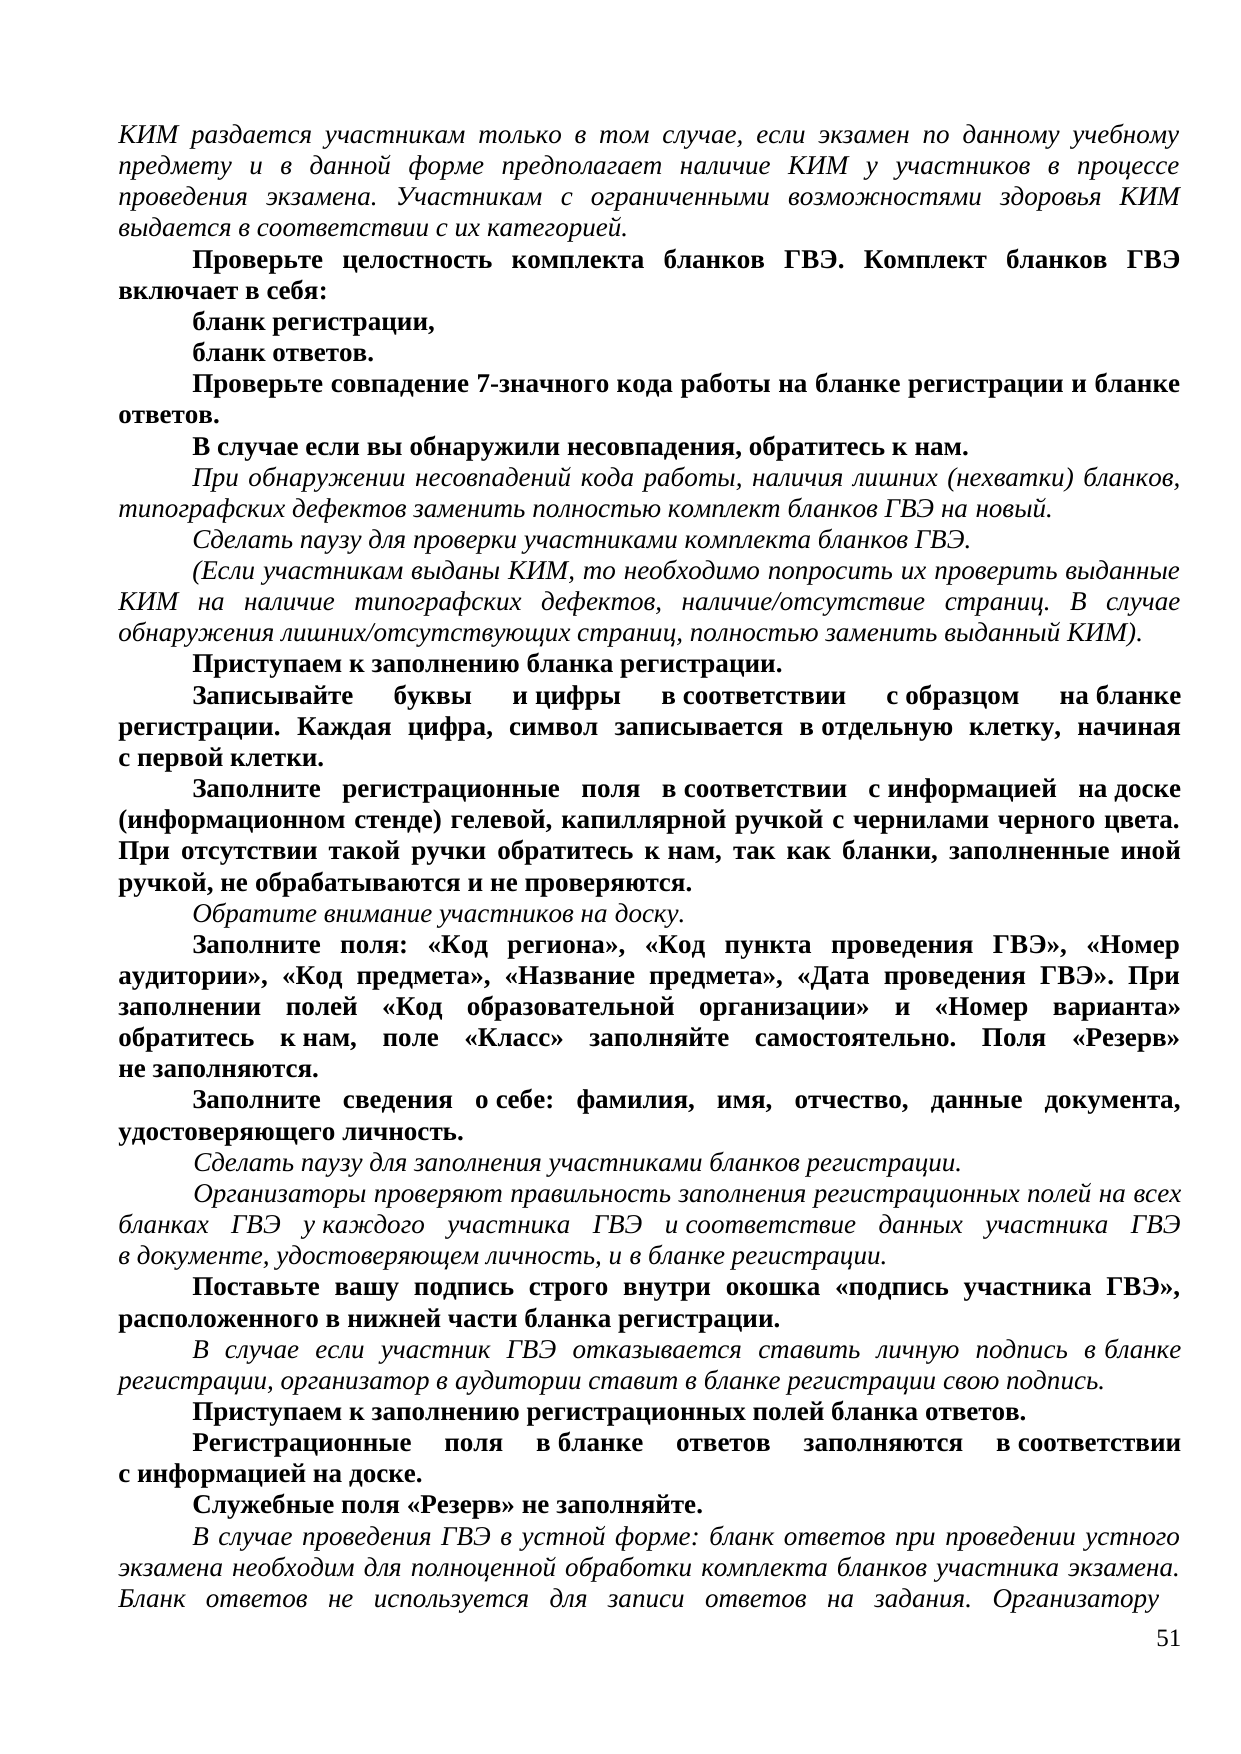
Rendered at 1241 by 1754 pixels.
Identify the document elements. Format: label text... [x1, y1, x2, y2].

text В случае если вы обнаружили несовпадения, обратитесь к нам. [118, 429, 1181, 461]
text (Если участникам выданы КИМ, то необходимо попросить их проверить выданные КИМ на наличие типографских дефектов, наличие/отсутствие страниц. В случае обнаружения лишних/отсутствующих страниц, полностью заменить выданный КИМ). [118, 554, 1181, 648]
text Заполните регистрационные поля в соответствии с информацией на доске (информационном стенде) гелевой, капиллярной ручкой с чернилами черного цвета. При отсутствии такой ручки обратитесь к нам, так как бланки, заполненные иной ручкой, не обрабатываются и не проверяются. [118, 772, 1181, 897]
text Поставьте вашу подпись строго внутри окошка «подпись участника ГВЭ», расположенного в нижней части бланка регистрации. [118, 1271, 1181, 1333]
text Организаторы проверяют правильность заполнения регистрационных полей на всех бланках ГВЭ у каждого участника ГВЭ и соответствие данных участника ГВЭ в документе, удостоверяющем личность, и в бланке регистрации. [118, 1177, 1181, 1271]
text Служебные поля «Резерв» не заполняйте. [118, 1488, 1181, 1520]
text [118, 1520, 1181, 1613]
text бланк регистрации, [118, 305, 1181, 336]
text Приступаем к заполнению бланка регистрации. [118, 648, 1181, 679]
text Сделать паузу для заполнения участниками бланков регистрации. [118, 1146, 1181, 1177]
text Проверьте совпадение 7-значного кода работы на бланке регистрации и бланке ответов. [118, 367, 1181, 429]
text Обратите внимание участников на доску. [118, 897, 1181, 928]
text В случае если участник ГВЭ отказывается ставить личную подпись в бланке регистрации, организатор в аудитории ставит в бланке регистрации свою подпись. [118, 1333, 1181, 1395]
text бланк ответов. [118, 336, 1181, 367]
text Заполните поля: «Код региона», «Код пункта проведения ГВЭ», «Номер аудитории», «Код предмета», «Название предмета», «Дата проведения ГВЭ». При заполнении полей «Код образовательной организации» и «Номер варианта» обратитесь к нам, поле «Класс» заполняйте самостоятельно. Поля «Резерв» не заполняются. [118, 928, 1181, 1084]
text Сделать паузу для проверки участниками комплекта бланков ГВЭ. [118, 523, 1181, 554]
text При обнаружении несовпадений кода работы, наличия лишних (нехватки) бланков, типографских дефектов заменить полностью комплект бланков ГВЭ на новый. [118, 461, 1181, 523]
text Заполните сведения о себе: фамилия, имя, отчество, данные документа, удостоверяющего личность. [118, 1084, 1181, 1146]
text Записывайте буквы и цифры в соответствии с образцом на бланке регистрации. Каждая цифра, символ записывается в отдельную клетку, начиная с первой клетки. [118, 679, 1181, 772]
text Регистрационные поля в бланке ответов заполняются в соответствии с информацией на доске. [118, 1426, 1181, 1488]
text Проверьте целостность комплекта бланков ГВЭ. Комплект бланков ГВЭ включает в себя: [118, 243, 1181, 305]
text Приступаем к заполнению регистрационных полей бланка ответов. [118, 1395, 1181, 1426]
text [118, 118, 1181, 243]
